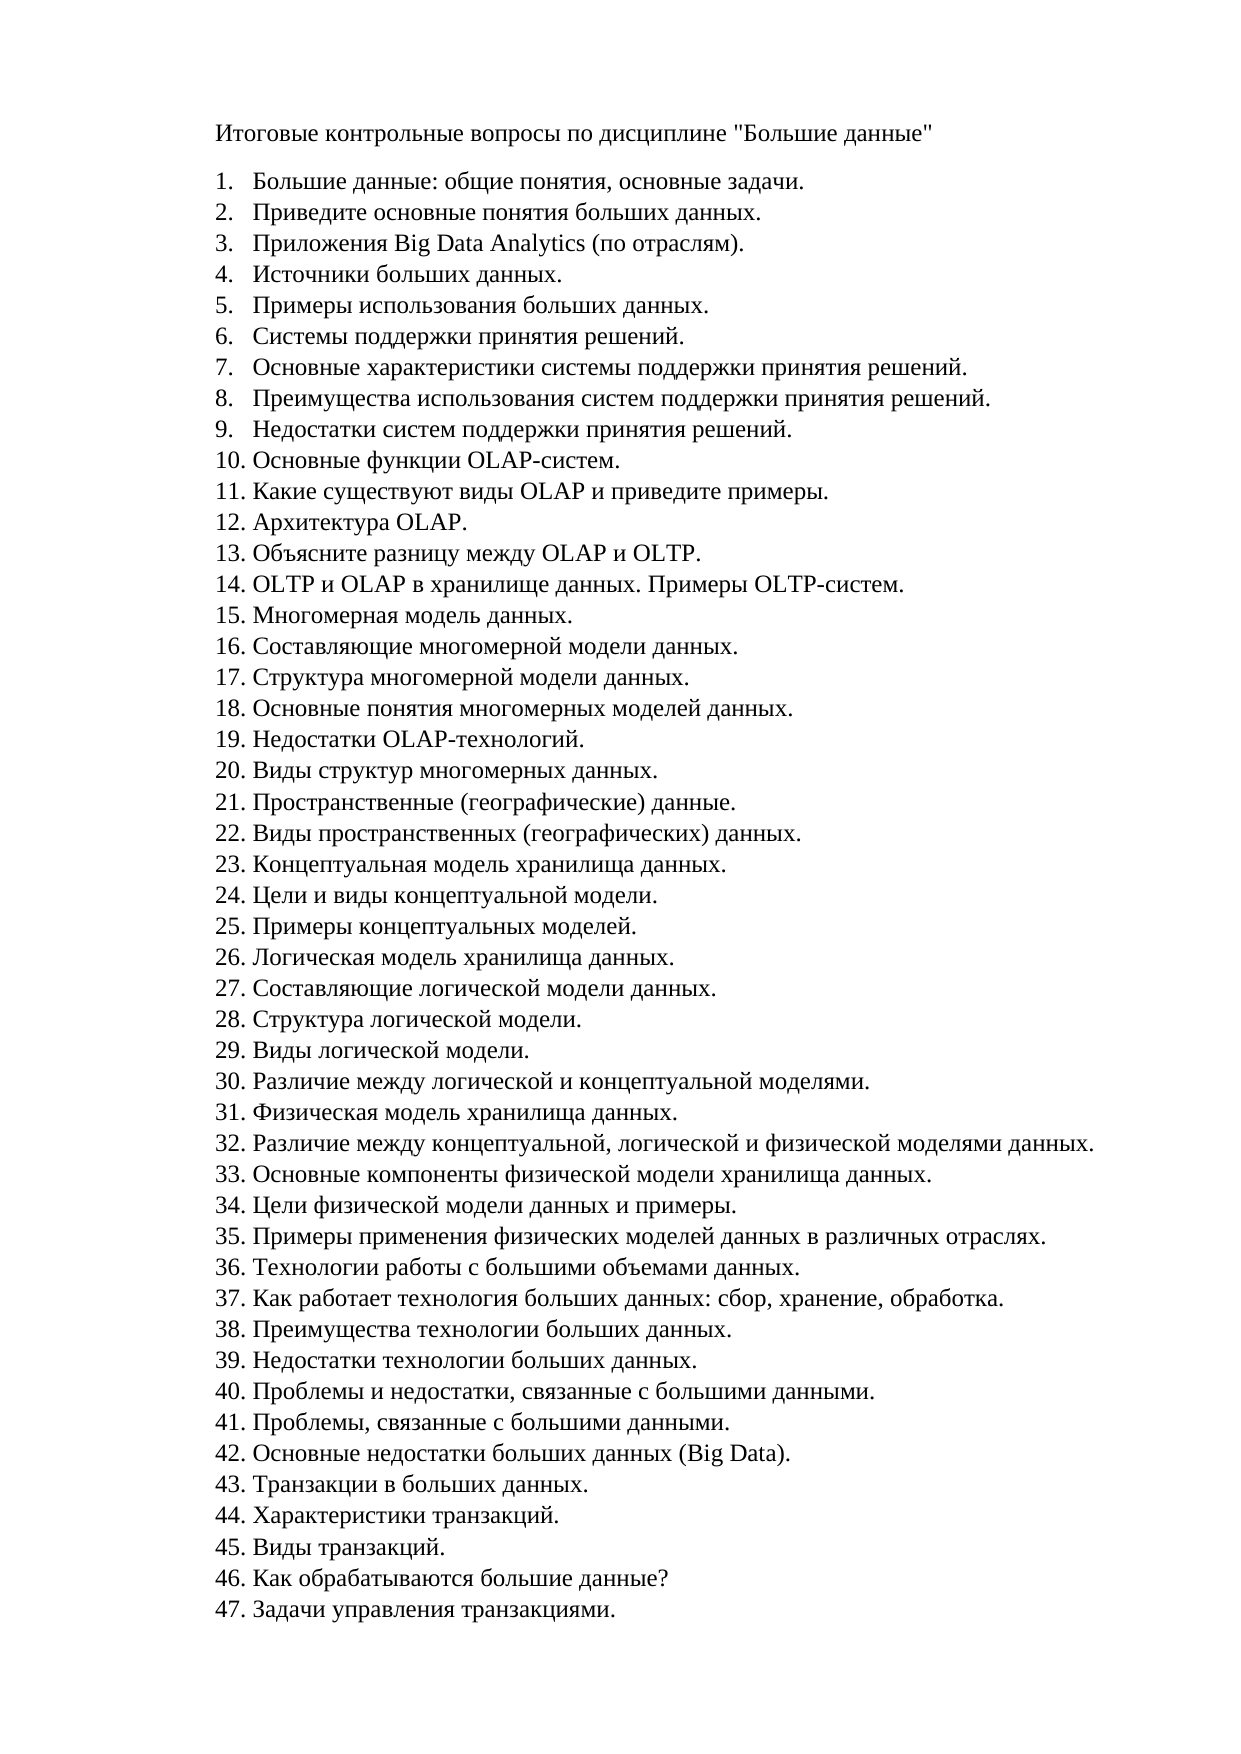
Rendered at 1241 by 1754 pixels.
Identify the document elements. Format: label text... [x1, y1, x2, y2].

list Технологии работы с большими объемами данных. [215, 1252, 1152, 1281]
list Виды структур многомерных данных. [215, 756, 1152, 784]
list Недостатки технологии больших данных. [215, 1345, 1152, 1374]
list Как обрабатываются большие данные? [215, 1563, 1152, 1591]
list Проблемы, связанные с большими данными. [215, 1407, 1152, 1436]
list Недостатки OLAP-технологий. [215, 724, 1152, 753]
list Основные функции OLAP-систем. [215, 445, 1152, 474]
list Задачи управления транзакциями. [215, 1594, 1152, 1622]
list OLTP и OLAP в хранилище данных. Примеры OLTP-систем. [215, 569, 1152, 598]
list Структура многомерной модели данных. [215, 662, 1152, 691]
list Структура логической модели. [215, 1004, 1152, 1033]
list Приведите основные понятия больших данных. [215, 197, 1152, 226]
list Составляющие логической модели данных. [215, 973, 1152, 1002]
list Примеры использования больших данных. [215, 290, 1152, 319]
list Основные понятия многомерных моделей данных. [215, 693, 1152, 722]
list Характеристики транзакций. [215, 1501, 1152, 1529]
list Виды пространственных (географических) данных. [215, 818, 1152, 846]
text Итоговые контрольные вопросы по дисциплине "Большие данные" [215, 118, 1152, 147]
list Составляющие многомерной модели данных. [215, 631, 1152, 660]
list Концептуальная модель хранилища данных. [215, 849, 1152, 877]
list Цели физической модели данных и примеры. [215, 1190, 1152, 1219]
list Цели и виды концептуальной модели. [215, 880, 1152, 908]
list Основные недостатки больших данных (Big Data). [215, 1438, 1152, 1467]
list Виды транзакций. [215, 1532, 1152, 1560]
list Транзакции в больших данных. [215, 1469, 1152, 1498]
list Основные компоненты физической модели хранилища данных. [215, 1159, 1152, 1188]
list Проблемы и недостатки, связанные с большими данными. [215, 1376, 1152, 1405]
list Пространственные (географические) данные. [215, 787, 1152, 815]
list Системы поддержки принятия решений. [215, 321, 1152, 350]
list Как работает технология больших данных: сбор, хранение, обработка. [215, 1283, 1152, 1312]
list Виды логической модели. [215, 1035, 1152, 1064]
list Большие данные: общие понятия, основные задачи. [215, 166, 1152, 194]
list Объясните разницу между OLAP и OLTP. [215, 538, 1152, 567]
list Примеры применения физических моделей данных в различных отраслях. [215, 1221, 1152, 1250]
list Недостатки систем поддержки принятия решений. [215, 414, 1152, 443]
list Различие между логической и концептуальной моделями. [215, 1066, 1152, 1095]
list Многомерная модель данных. [215, 600, 1152, 629]
list Логическая модель хранилища данных. [215, 942, 1152, 971]
list Архитектура OLAP. [215, 507, 1152, 536]
list Различие между концептуальной, логической и физической моделями данных. [215, 1128, 1152, 1157]
list Физическая модель хранилища данных. [215, 1097, 1152, 1126]
list Примеры концептуальных моделей. [215, 911, 1152, 939]
list Преимущества технологии больших данных. [215, 1314, 1152, 1343]
list Основные характеристики системы поддержки принятия решений. [215, 352, 1152, 381]
list Преимущества использования систем поддержки принятия решений. [215, 383, 1152, 412]
list Приложения Big Data Analytics (по отраслям). [215, 228, 1152, 257]
list Источники больших данных. [215, 259, 1152, 288]
list Какие существуют виды OLAP и приведите примеры. [215, 476, 1152, 505]
